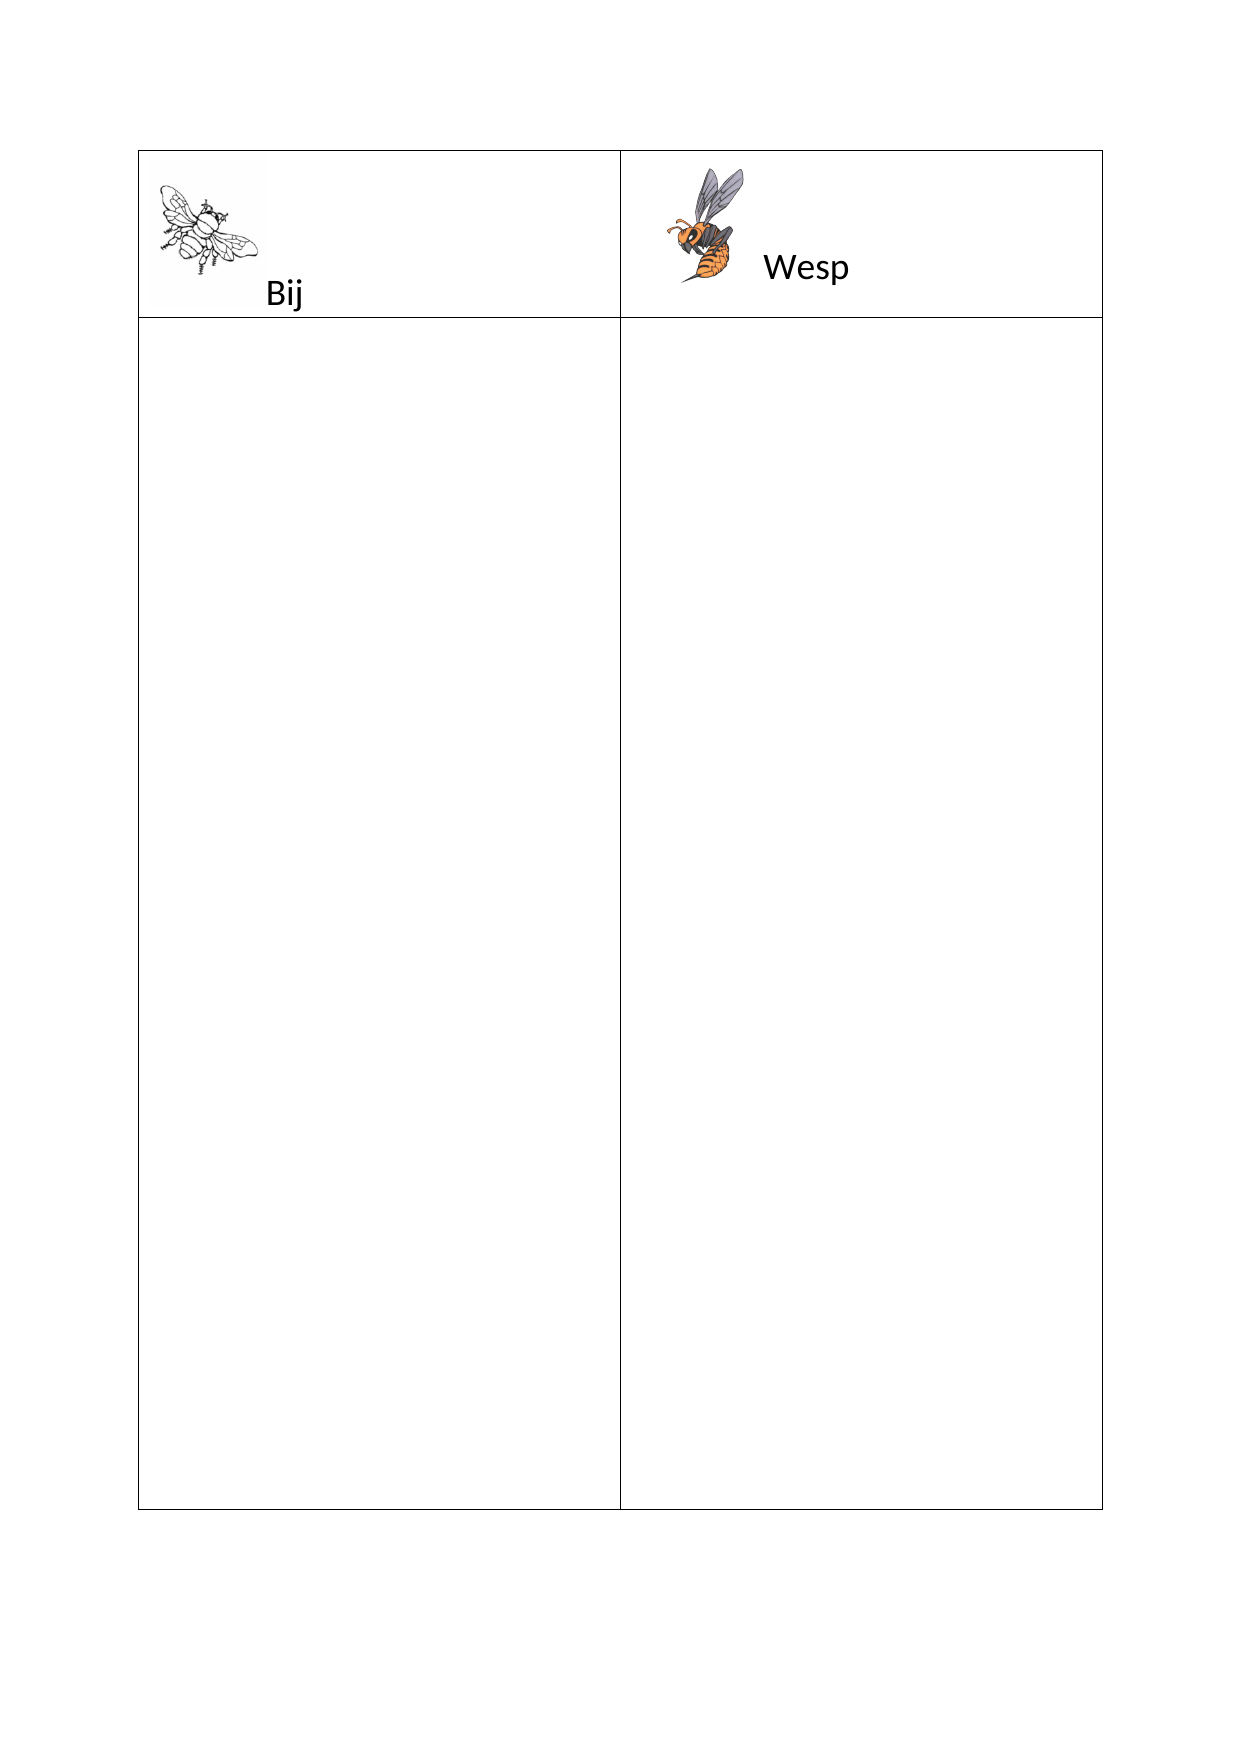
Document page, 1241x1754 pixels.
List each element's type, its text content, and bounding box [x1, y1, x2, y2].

table_cell [621, 318, 1102, 1509]
picture [150, 151, 266, 306]
table_cell [139, 318, 620, 1509]
table_header Wesp [621, 151, 1102, 317]
picture [666, 167, 745, 285]
table_header Bij [139, 151, 620, 317]
